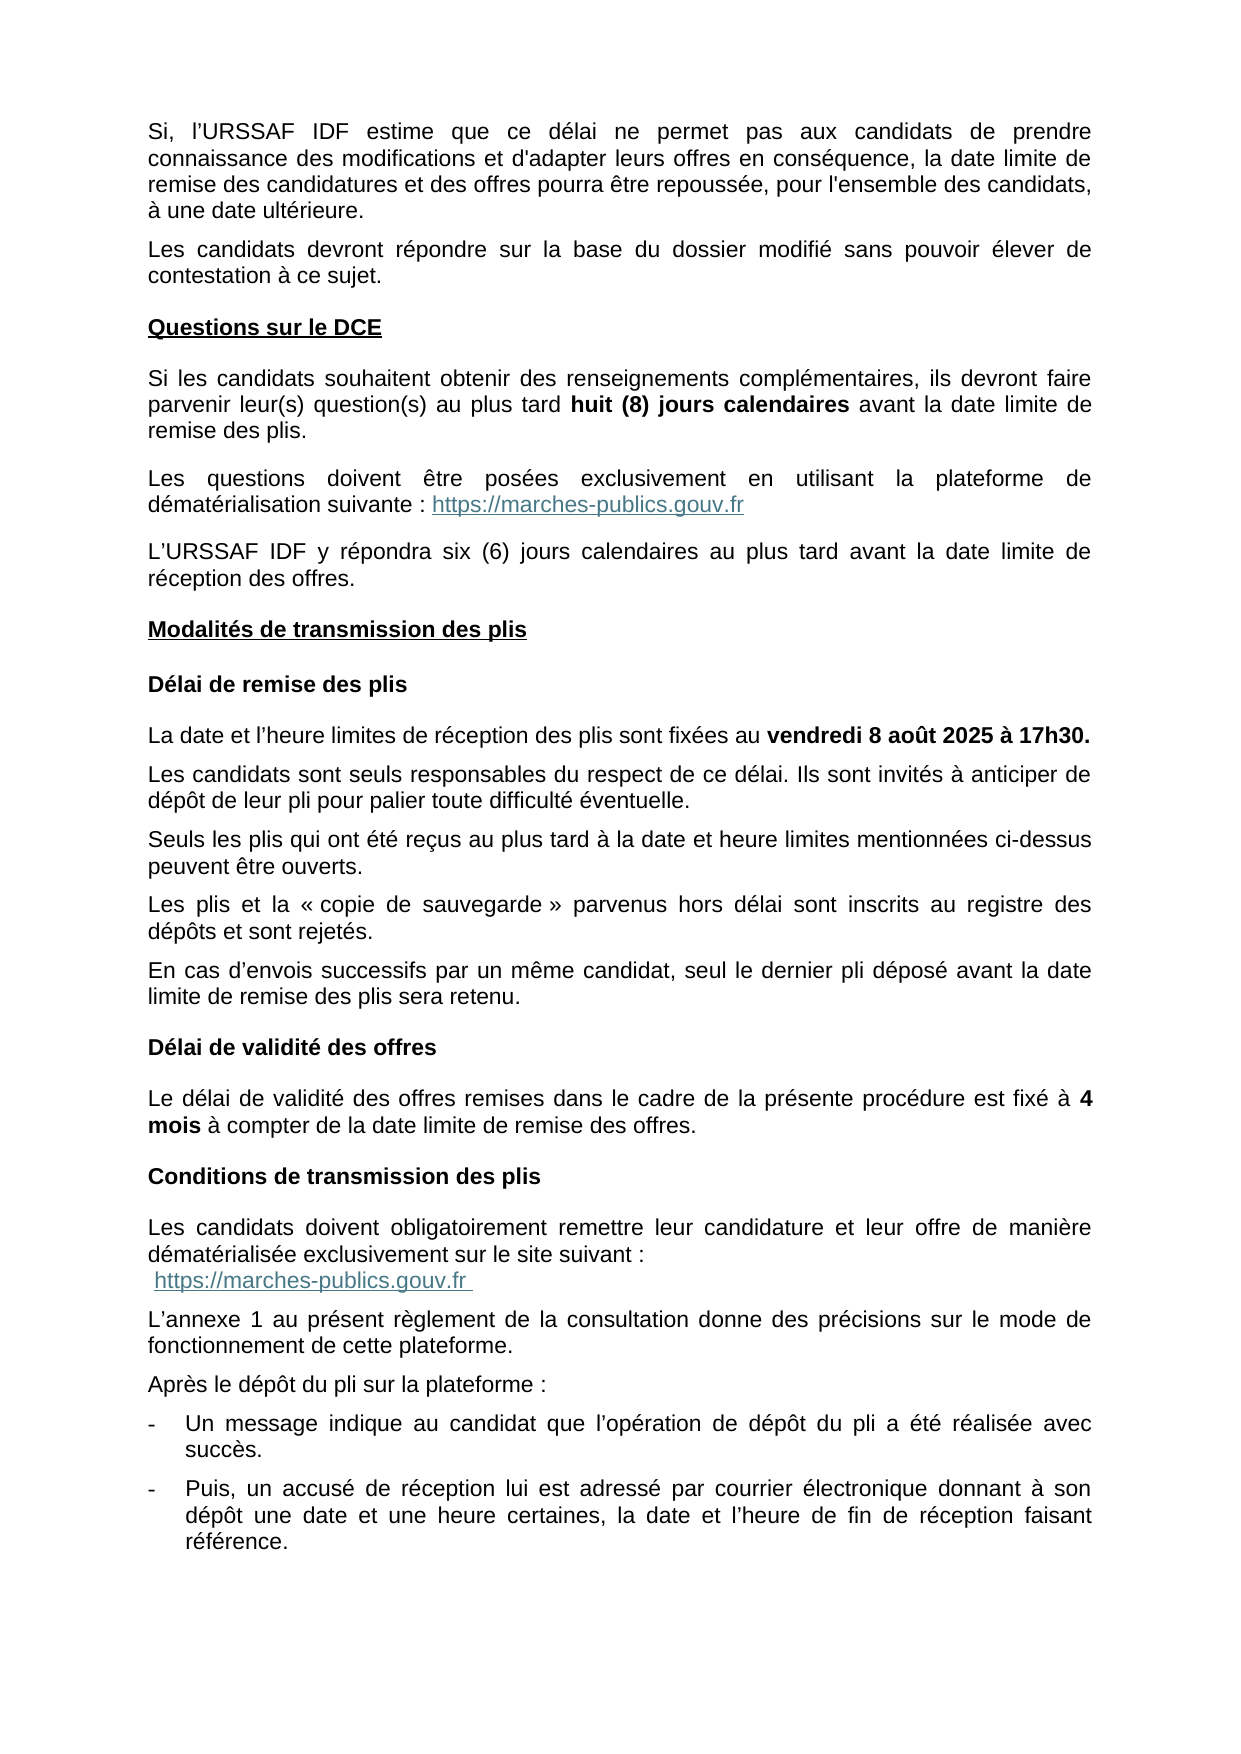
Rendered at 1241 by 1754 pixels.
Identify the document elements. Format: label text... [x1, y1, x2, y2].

text https://marches-publics.gouv.fr [148, 1267, 1092, 1293]
text En cas d’envois successifs par un même candidat, seul le dernier pli déposé avant la date limite de remise des plis sera retenu. [148, 957, 1092, 1009]
text Après le dépôt du pli sur la plateforme : [148, 1371, 1092, 1397]
text La date et l’heure limites de réception des plis sont fixées au vendredi 8 août 2025 à 17h30. [148, 722, 1092, 748]
text Si, l’URSSAF IDF estime que ce délai ne permet pas aux candidats de prendre connaissance des modifications et d'adapter leurs offres en conséquence, la date limite de remise des candidatures et des offres pourra être repoussée, pour l'ensemble des candidats, à une date ultérieure. [148, 118, 1092, 223]
text Si les candidats souhaitent obtenir des renseignements complémentaires, ils devront faire parvenir leur(s) question(s) au plus tard huit (8) jours calendaires avant la date limite de remise des plis. [148, 365, 1092, 444]
text Les questions doivent être posées exclusivement en utilisant la plateforme de dématérialisation suivante : https://marches-publics.gouv.fr [148, 465, 1092, 517]
text Modalités de transmission des plis [148, 616, 1092, 642]
text Délai de remise des plis [148, 671, 1092, 697]
text Les candidats doivent obligatoirement remettre leur candidature et leur offre de manière dématérialisée exclusivement sur le site suivant : [148, 1214, 1092, 1267]
text L’annexe 1 au présent règlement de la consultation donne des précisions sur le mode de fonctionnement de cette plateforme. [148, 1306, 1092, 1358]
text Délai de validité des offres [148, 1034, 1092, 1061]
text Les candidats devront répondre sur la base du dossier modifié sans pouvoir élever de contestation à ce sujet. [148, 236, 1092, 289]
text Le délai de validité des offres remises dans le cadre de la présente procédure est fixé à 4 mois à compter de la date limite de remise des offres. [148, 1085, 1092, 1138]
list Un message indique au candidat que l’opération de dépôt du pli a été réalisée avec succès. [148, 1410, 1092, 1463]
text Les candidats sont seuls responsables du respect de ce délai. Ils sont invités à anticiper de dépôt de leur pli pour palier toute difficulté éventuelle. [148, 761, 1092, 814]
text Les plis et la « copie de sauvegarde » parvenus hors délai sont inscrits au registre des dépôts et sont rejetés. [148, 891, 1092, 944]
text Questions sur le DCE [148, 314, 1092, 340]
text Conditions de transmission des plis [148, 1163, 1092, 1189]
text Seuls les plis qui ont été reçus au plus tard à la date et heure limites mentionnées ci-dessus peuvent être ouverts. [148, 826, 1092, 879]
text L’URSSAF IDF y répondra six (6) jours calendaires au plus tard avant la date limite de réception des offres. [148, 538, 1092, 591]
list Puis, un accusé de réception lui est adressé par courrier électronique donnant à son dépôt une date et une heure certaines, la date et l’heure de fin de réception faisant référence. [148, 1475, 1092, 1554]
